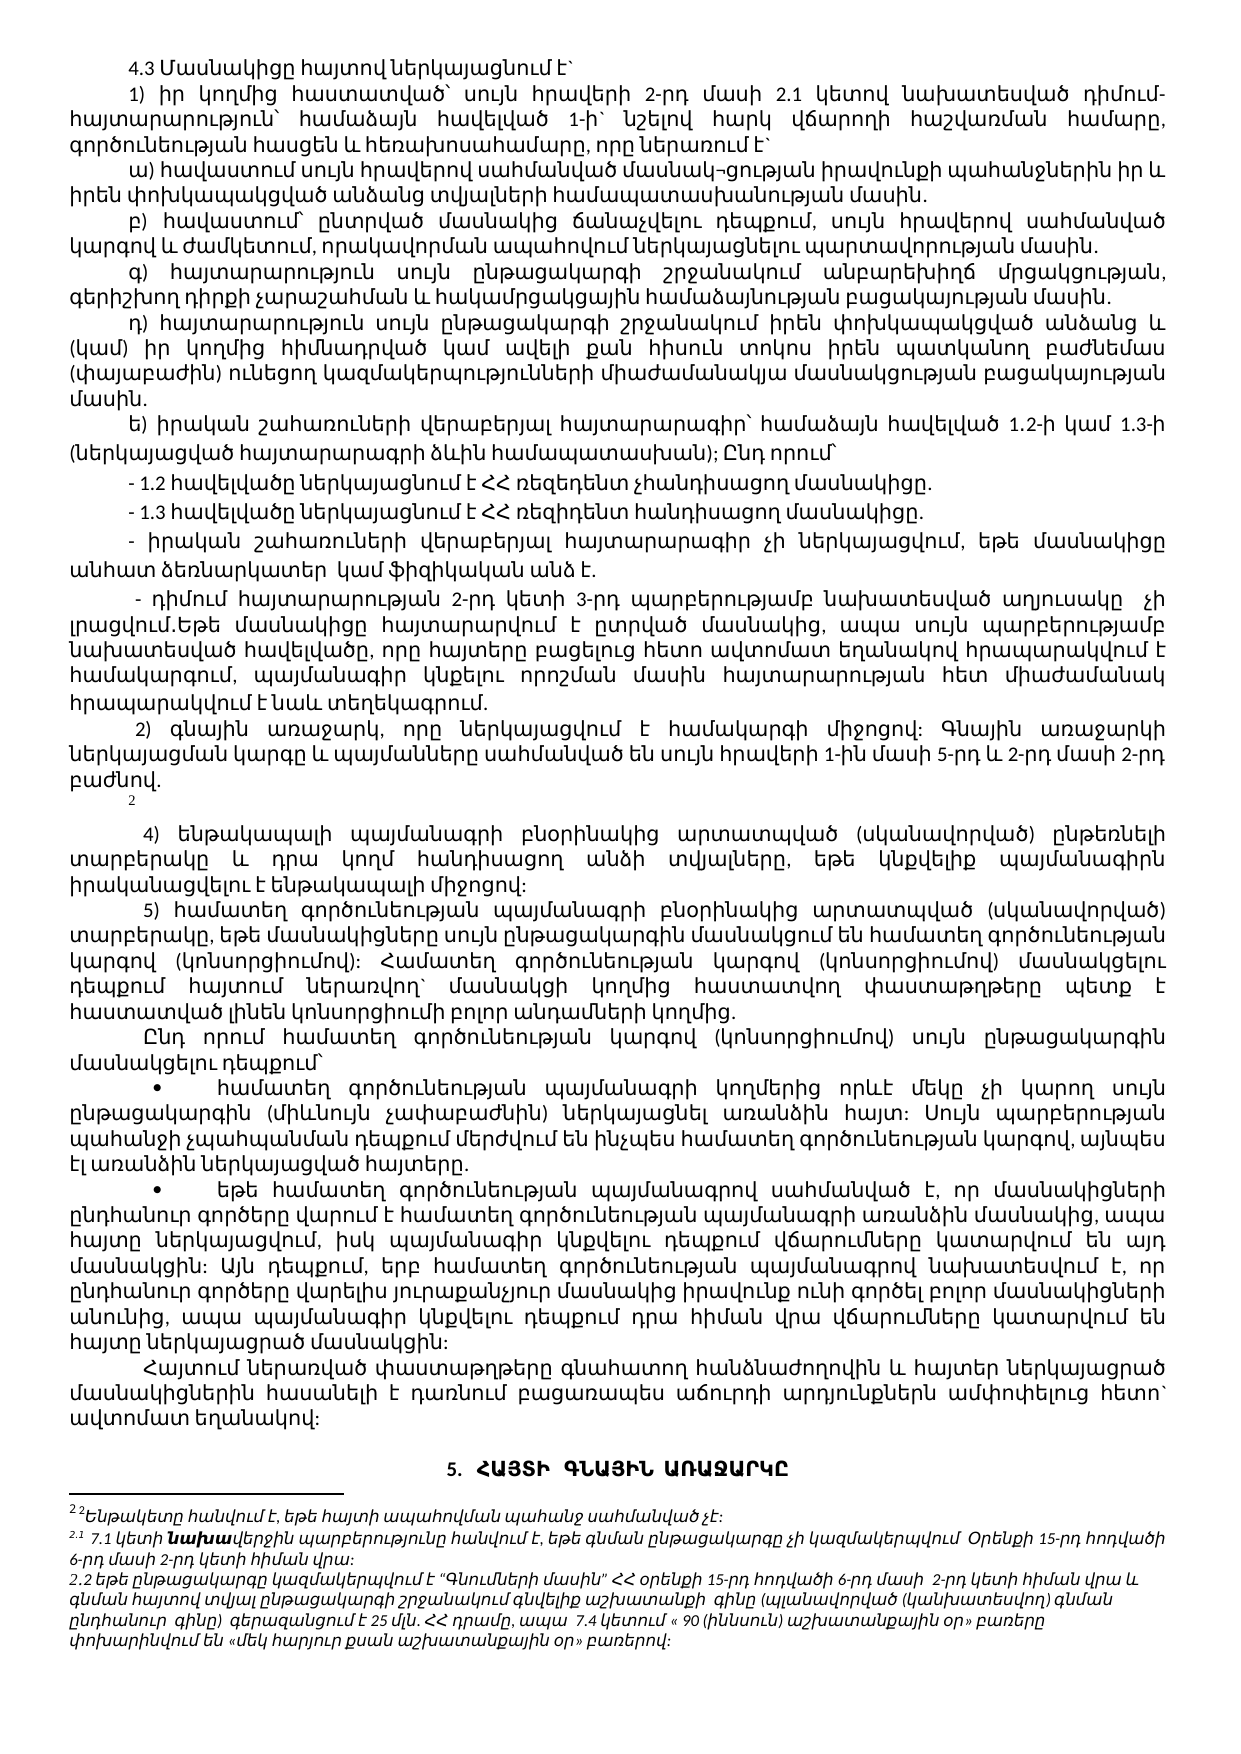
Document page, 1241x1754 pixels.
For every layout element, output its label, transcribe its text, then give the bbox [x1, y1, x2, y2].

text 4) ենթակապալի պայմանագրի բնօրինակից արտատպված (սկանավորված) ընթեռնելի տարբերակը և դրա կողմ հանդիսացող անձի տվյալները, եթե կնքվելիք պայմանագիրն իրականացվելու է ենթակապալի միջոցով: [69, 821, 1167, 897]
text 2) գնային առաջարկ, որը ներկայացվում է համակարգի միջոցով: Գնային առաջարկի ներկայացման կարգը և պայմանները սահմանված են սույն հրավերի 1-ին մասի 5-րդ և 2-րդ մասի 2-րդ բաժնով. [69, 716, 1167, 792]
list եթե համատեղ գործունեության պայմանագրով սահմանված է, որ մասնակիցների ընդհանուր գործերը վարում է համատեղ գործունեության պայմանագրի առանձին մասնակից, ապա հայտը ներկայացվում, իսկ պայմանագիր կնքվելու դեպքում վճարումները կատարվում են այդ մասնակցին: Այն դեպքում, երբ համատեղ գործունեության պայմանագրով նախատեսվում է, որ ընդհանուր գործերը վարելիս յուրաքանչյուր մասնակից իրավունք ունի գործել բոլոր մասնակիցների անունից, ապա պայմանագիր կնքվելու դեպքում դրա հիման վրա վճարումները կատարվում են հայտը ներկայացրած մասնակցին: [69, 1177, 1167, 1355]
text ա) հավաստում սույն հրավերով սահմանված մասնակ¬ցության իրավունքի պահանջներին իր և իրեն փոխկապակցված անձանց տվյալների համապատասխանության մասին. [69, 157, 1167, 208]
text - իրական շահառուների վերաբերյալ հայտարարագիր չի ներկայացվում, եթե մասնակիցը անհատ ձեռնարկատեր կամ ֆիզիկական անձ է. [69, 528, 1167, 583]
text գ) հայտարարություն սույն ընթացակարգի շրջանակում անբարեխիղճ մրցակցության, գերիշխող դիրքի չարաշահման և հակամրցակցային համաձայնության բացակայության մասին. [69, 259, 1167, 310]
text 4.3 Մասնակիցը հայտով ներկայացնում է` [69, 56, 1167, 81]
list համատեղ գործունեության պայմանագրի կողմերից որևէ մեկը չի կարող սույն ընթացակարգին (միևնույն չափաբաժնին) ներկայացնել առանձին հայտ: Սույն պարբերության պահանջի չպահպանման դեպքում մերժվում են ինչպես համատեղ գործունեության կարգով, այնպես էլ առանձին ներկայացված հայտերը. [69, 1075, 1167, 1177]
text Հայտում ներառված փաստաթղթերը գնահատող հանձնաժողովին և հայտեր ներկայացրած մասնակիցներին հասանելի է դառնում բացառապես աճուրդի արդյունքներն ամփոփելուց հետո` ավտոմատ եղանակով: [69, 1355, 1167, 1431]
text - 1.3 հավելվածը ներկայացնում է ՀՀ ռեզիդենտ հանդիսացող մասնակիցը. [69, 499, 1167, 524]
text 5) համատեղ գործունեության պայմանագրի բնօրինակից արտատպված (սկանավորված) տարբերակը, եթե մասնակիցները սույն ընթացակարգին մասնակցում են համատեղ գործունեության կարգով (կոնսորցիումով): Համատեղ գործունեության կարգով (կոնսորցիումով) մասնակցելու դեպքում հայտում ներառվող` մասնակցի կողմից հաստատվող փաստաթղթերը պետք է հաստատված լինեն կոնսորցիումի բոլոր անդամների կողմից. [69, 897, 1167, 1024]
text բ) հավաստում՝ ընտրված մասնակից ճանաչվելու դեպքում, սույն հրավերով սահմանված կարգով և ժամկետում, որակավորման ապահովում ներկայացնելու պարտավորության մասին. [69, 208, 1167, 259]
text Ընդ որում համատեղ գործունեության կարգով (կոնսորցիումով) սույն ընթացակարգին մասնակցելու դեպքում՝ [69, 1024, 1167, 1075]
text - դիմում հայտարարության 2-րդ կետի 3-րդ պարբերությամբ նախատեսված աղյուսակը չի լրացվում․Եթե մասնակիցը հայտարարվում է ըտրված մասնակից, ապա սույն պարբերությամբ նախատեսված հավելվածը, որը հայտերը բացելուց հետո ավտոմատ եղանակով հրապարակվում է համակարգում, պայմանագիր կնքելու որոշման մասին հայտարարության հետ միաժամանակ հրապարակվում է նաև տեղեկագրում. [69, 586, 1167, 716]
text դ) հայտարարություն սույն ընթացակարգի շրջանակում իրեն փոխկապակցված անձանց և (կամ) իր կողմից հիմնադրված կամ ավելի քան հիսուն տոկոս իրեն պատկանող բաժնեմաս (փայաբաժին) ունեցող կազմակերպությունների միաժամանակյա մասնակցության բացակայության մասին. [69, 310, 1167, 411]
text ե) իրական շահառուների վերաբերյալ հայտարարագիր՝ համաձայն հավելված 1․2-ի կամ 1.3-ի (ներկայացված հայտարարագրի ձևին համապատասխան); Ընդ որում՝ [69, 411, 1167, 466]
text - 1.2 հավելվածը ներկայացնում է ՀՀ ռեզեդենտ չհանդիսացող մասնակիցը. [69, 470, 1167, 495]
text 1) իր կողմից հաստատված՝ սույն հրավերի 2-րդ մասի 2.1 կետով նախատեսված դիմում-հայտարարություն՝ համաձայն հավելված 1-ի` նշելով հարկ վճարողի հաշվառման համարը, գործունեության հասցեն և հեռախոսահամարը, որը ներառում է` [69, 81, 1167, 157]
text 5. ՀԱՅՏԻ ԳՆԱՅԻՆ ԱՌԱՋԱՐԿԸ [69, 1456, 1167, 1482]
